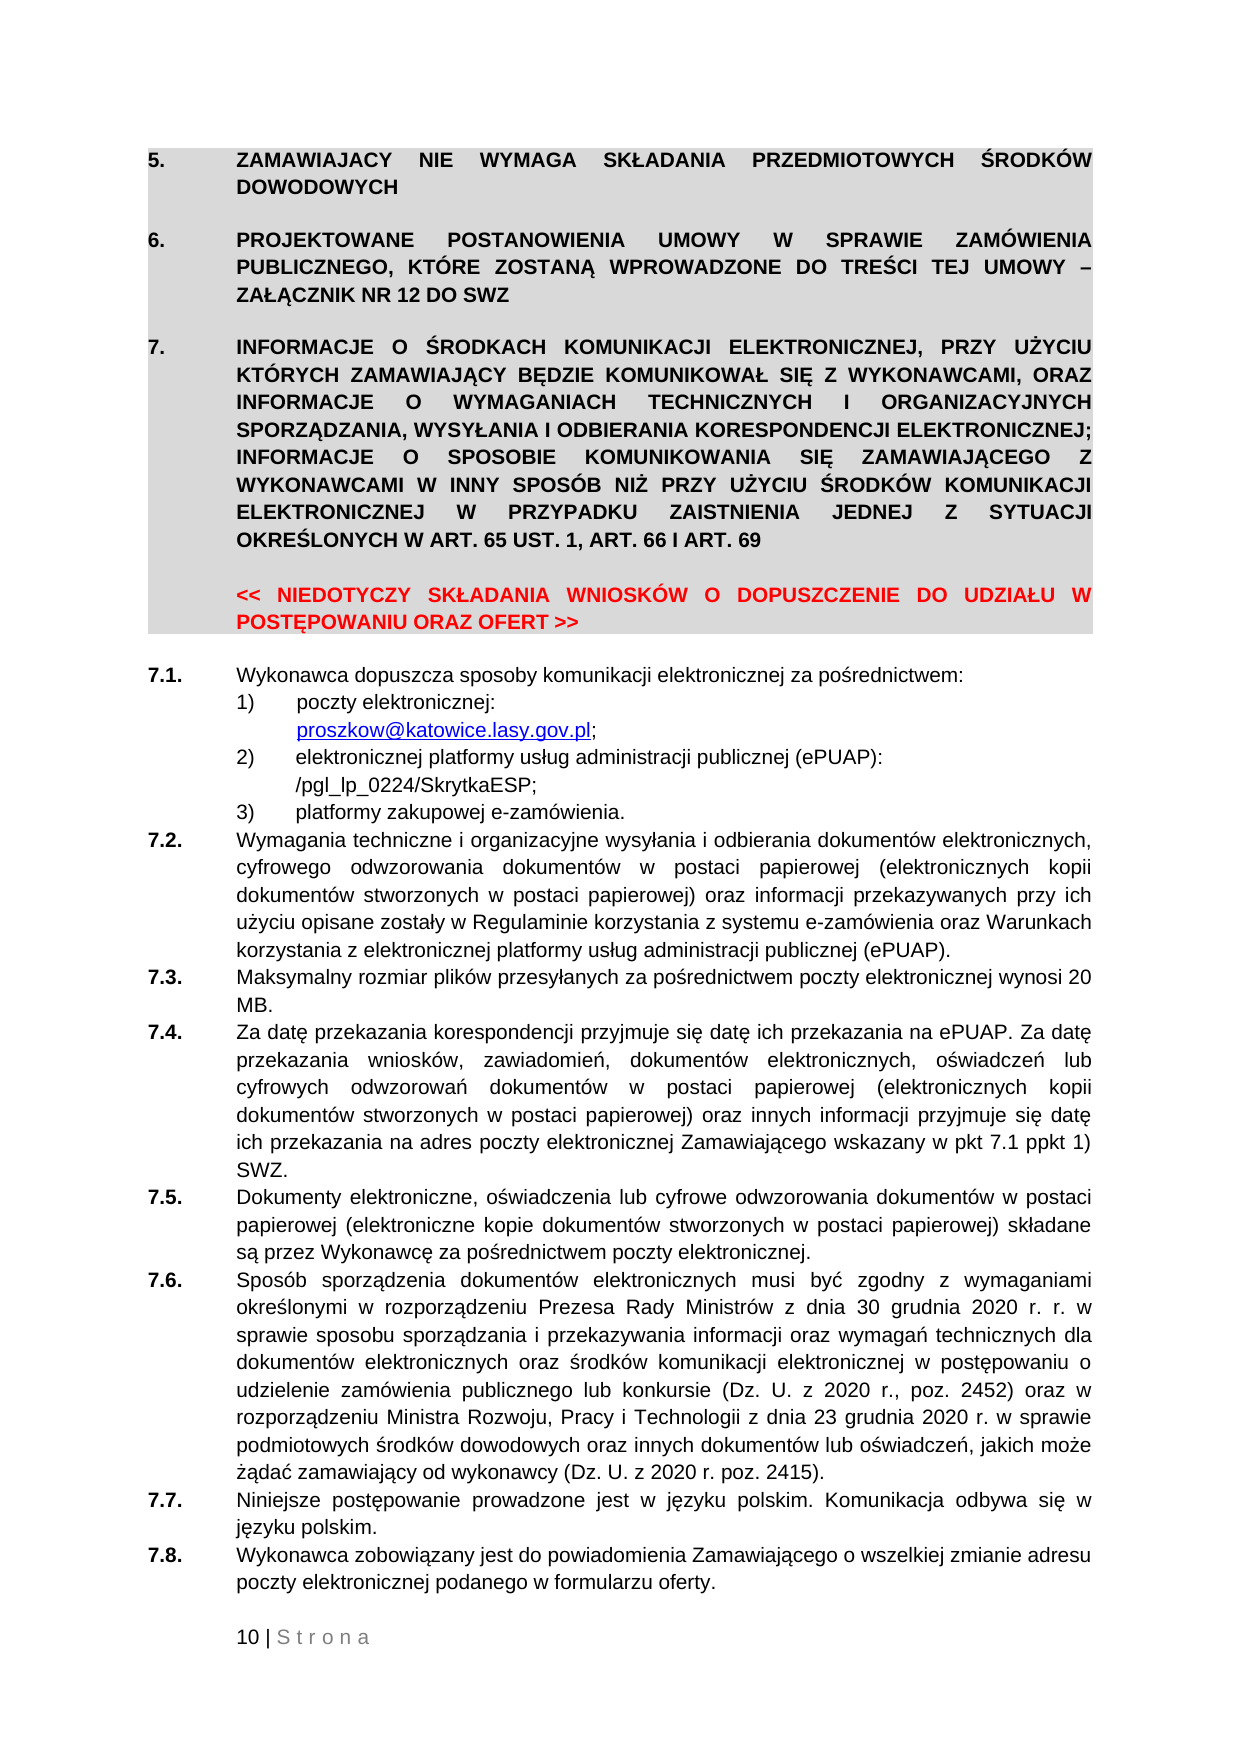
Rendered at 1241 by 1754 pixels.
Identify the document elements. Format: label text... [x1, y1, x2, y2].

list proszkow@katowice.lasy.gov.pl; [296, 718, 1093, 742]
subtitle ZAMAWIAJACY NIE WYMAGA SKŁADANIA PRZEDMIOTOWYCH ŚRODKÓW DOWODOWYCH [148, 148, 1093, 199]
text Wymagania techniczne i organizacyjne wysyłania i odbierania dokumentów elektronicznych, cyfrowego odwzorowania dokumentów w postaci papierowej (elektronicznych kopii dokumentów stworzonych w postaci papierowej) oraz informacji przekazywanych przy ich użyciu opisane zostały w Regulaminie korzystania z systemu e-zamówienia oraz Warunkach korzystania z elektronicznej platformy usług administracji publicznej (ePUAP). [148, 828, 1093, 962]
list /pgl_lp_0224/SkrytkaESP; [295, 773, 1093, 797]
list poczty elektronicznej: [236, 690, 1093, 714]
text Maksymalny rozmiar plików przesyłanych za pośrednictwem poczty elektronicznej wynosi 20 MB. [148, 965, 1093, 1017]
text Wykonawca dopuszcza sposoby komunikacji elektronicznej za pośrednictwem: [148, 663, 1093, 687]
text Dokumenty elektroniczne, oświadczenia lub cyfrowe odwzorowania dokumentów w postaci papierowej (elektroniczne kopie dokumentów stworzonych w postaci papierowej) składane są przez Wykonawcę za pośrednictwem poczty elektronicznej. [148, 1185, 1093, 1264]
text elektronicznej platformy usług administracji publicznej (ePUAP): [236, 745, 1093, 769]
subtitle PROJEKTOWANE POSTANOWIENIA UMOWY W SPRAWIE ZAMÓWIENIA PUBLICZNEGO, KTÓRE ZOSTANĄ WPROWADZONE DO TREŚCI TEJ UMOWY – ZAŁĄCZNIK NR 12 DO SWZ [148, 228, 1093, 307]
text Sposób sporządzenia dokumentów elektronicznych musi być zgodny z wymaganiami określonymi w rozporządzeniu Prezesa Rady Ministrów z dnia 30 grudnia 2020 r. r. w sprawie sposobu sporządzania i przekazywania informacji oraz wymagań technicznych dla dokumentów elektronicznych oraz środków komunikacji elektronicznej w postępowaniu o udzielenie zamówienia publicznego lub konkursie (Dz. U. z 2020 r., poz. 2452) oraz w rozporządzeniu Ministra Rozwoju, Pracy i Technologii z dnia 23 grudnia 2020 r. w sprawie podmiotowych środków dowodowych oraz innych dokumentów lub oświadczeń, jakich może żądać zamawiający od wykonawcy (Dz. U. z 2020 r. poz. 2415). [148, 1268, 1093, 1484]
text Za datę przekazania korespondencji przyjmuje się datę ich przekazania na ePUAP. Za datę przekazania wniosków, zawiadomień, dokumentów elektronicznych, oświadczeń lub cyfrowych odwzorowań dokumentów w postaci papierowej (elektronicznych kopii dokumentów stworzonych w postaci papierowej) oraz innych informacji przyjmuje się datę ich przekazania na adres poczty elektronicznej Zamawiającego wskazany w pkt 7.1 ppkt 1) SWZ. [148, 1020, 1093, 1182]
text Niniejsze postępowanie prowadzone jest w języku polskim. Komunikacja odbywa się w języku polskim. [148, 1488, 1093, 1539]
text Wykonawca zobowiązany jest do powiadomienia Zamawiającego o wszelkiej zmianie adresu poczty elektronicznej podanego w formularzu oferty. [148, 1543, 1093, 1594]
subtitle INFORMACJE O ŚRODKACH KOMUNIKACJI ELEKTRONICZNEJ, PRZY UŻYCIU KTÓRYCH ZAMAWIAJĄCY BĘDZIE KOMUNIKOWAŁ SIĘ Z WYKONAWCAMI, ORAZ INFORMACJE O WYMAGANIACH TECHNICZNYCH I ORGANIZACYJNYCH SPORZĄDZANIA, WYSYŁANIA I ODBIERANIA KORESPONDENCJI ELEKTRONICZNEJ; INFORMACJE O SPOSOBIE KOMUNIKOWANIA SIĘ ZAMAWIAJĄCEGO Z WYKONAWCAMI W INNY SPOSÓB NIŻ PRZY UŻYCIU ŚRODKÓW KOMUNIKACJI ELEKTRONICZNEJ W PRZYPADKU ZAISTNIENIA JEDNEJ Z SYTUACJI OKREŚLONYCH W ART. 65 UST. 1, ART. 66 I ART. 69 << NIEDOTYCZY SKŁADANIA WNIOSKÓW O DOPUSZCZENIE DO UDZIAŁU W POSTĘPOWANIU ORAZ OFERT >> [148, 335, 1093, 634]
text platformy zakupowej e-zamówienia. [236, 800, 1093, 824]
